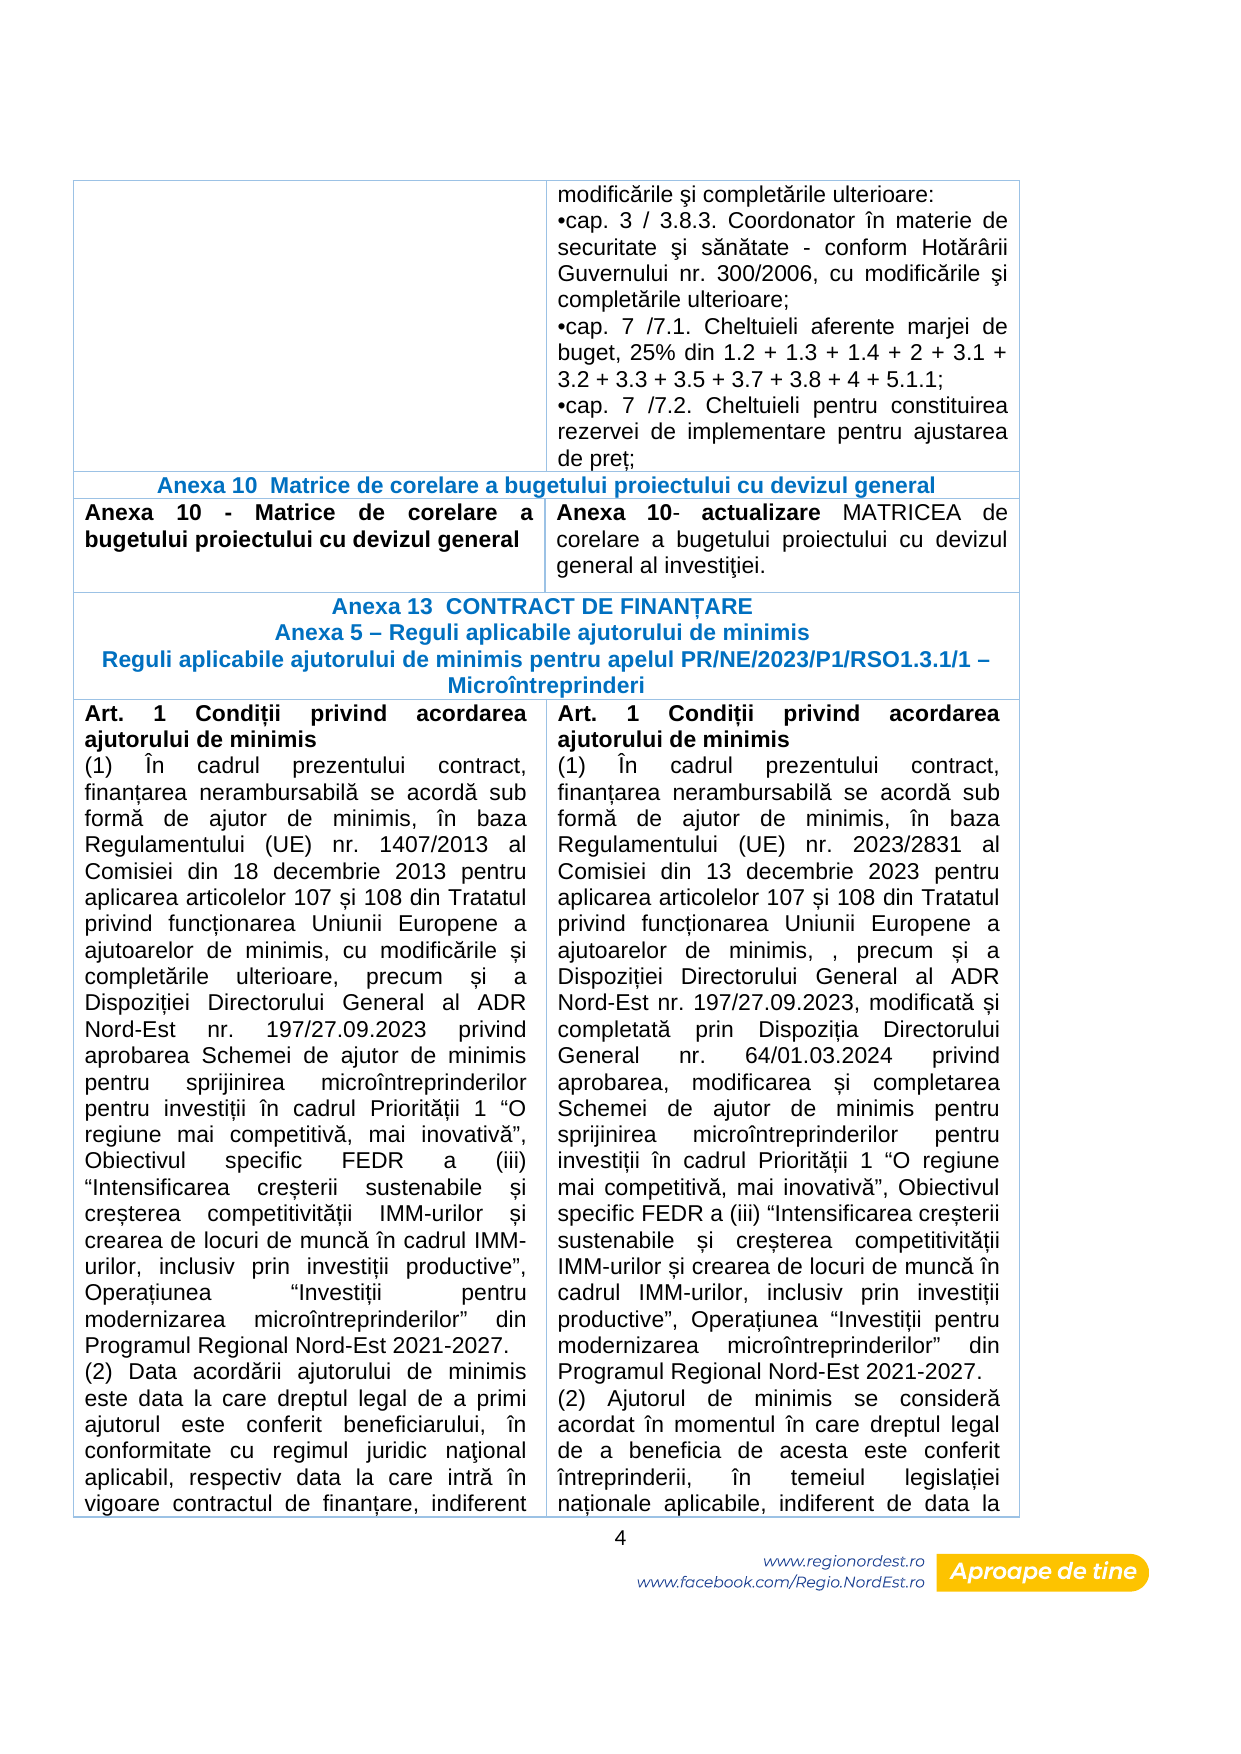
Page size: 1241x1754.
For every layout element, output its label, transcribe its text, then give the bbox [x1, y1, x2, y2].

table_cell [74, 181, 546, 471]
table_cell Anexa 10 Matrice de corelare a bugetului proiectului cu devizul general [74, 472, 1019, 498]
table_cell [547, 181, 1019, 471]
table_cell Anexa 10- actualizare MATRICEA de corelare a bugetului proiectului cu devizul general al investiţiei. [546, 499, 1019, 592]
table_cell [74, 700, 546, 1516]
table_cell Anexa 13 CONTRACT DE FINANȚARE Anexa 5 – Reguli aplicabile ajutorului de minimis Reguli aplicabile ajutorului de minimis pentru apelul PR/NE/2023/P1/RSO1.3.1/1 – Microîntreprinderi [74, 593, 1019, 698]
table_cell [547, 700, 1019, 1516]
table_cell Anexa 10 - Matrice de corelare a bugetului proiectului cu devizul general [74, 499, 544, 592]
